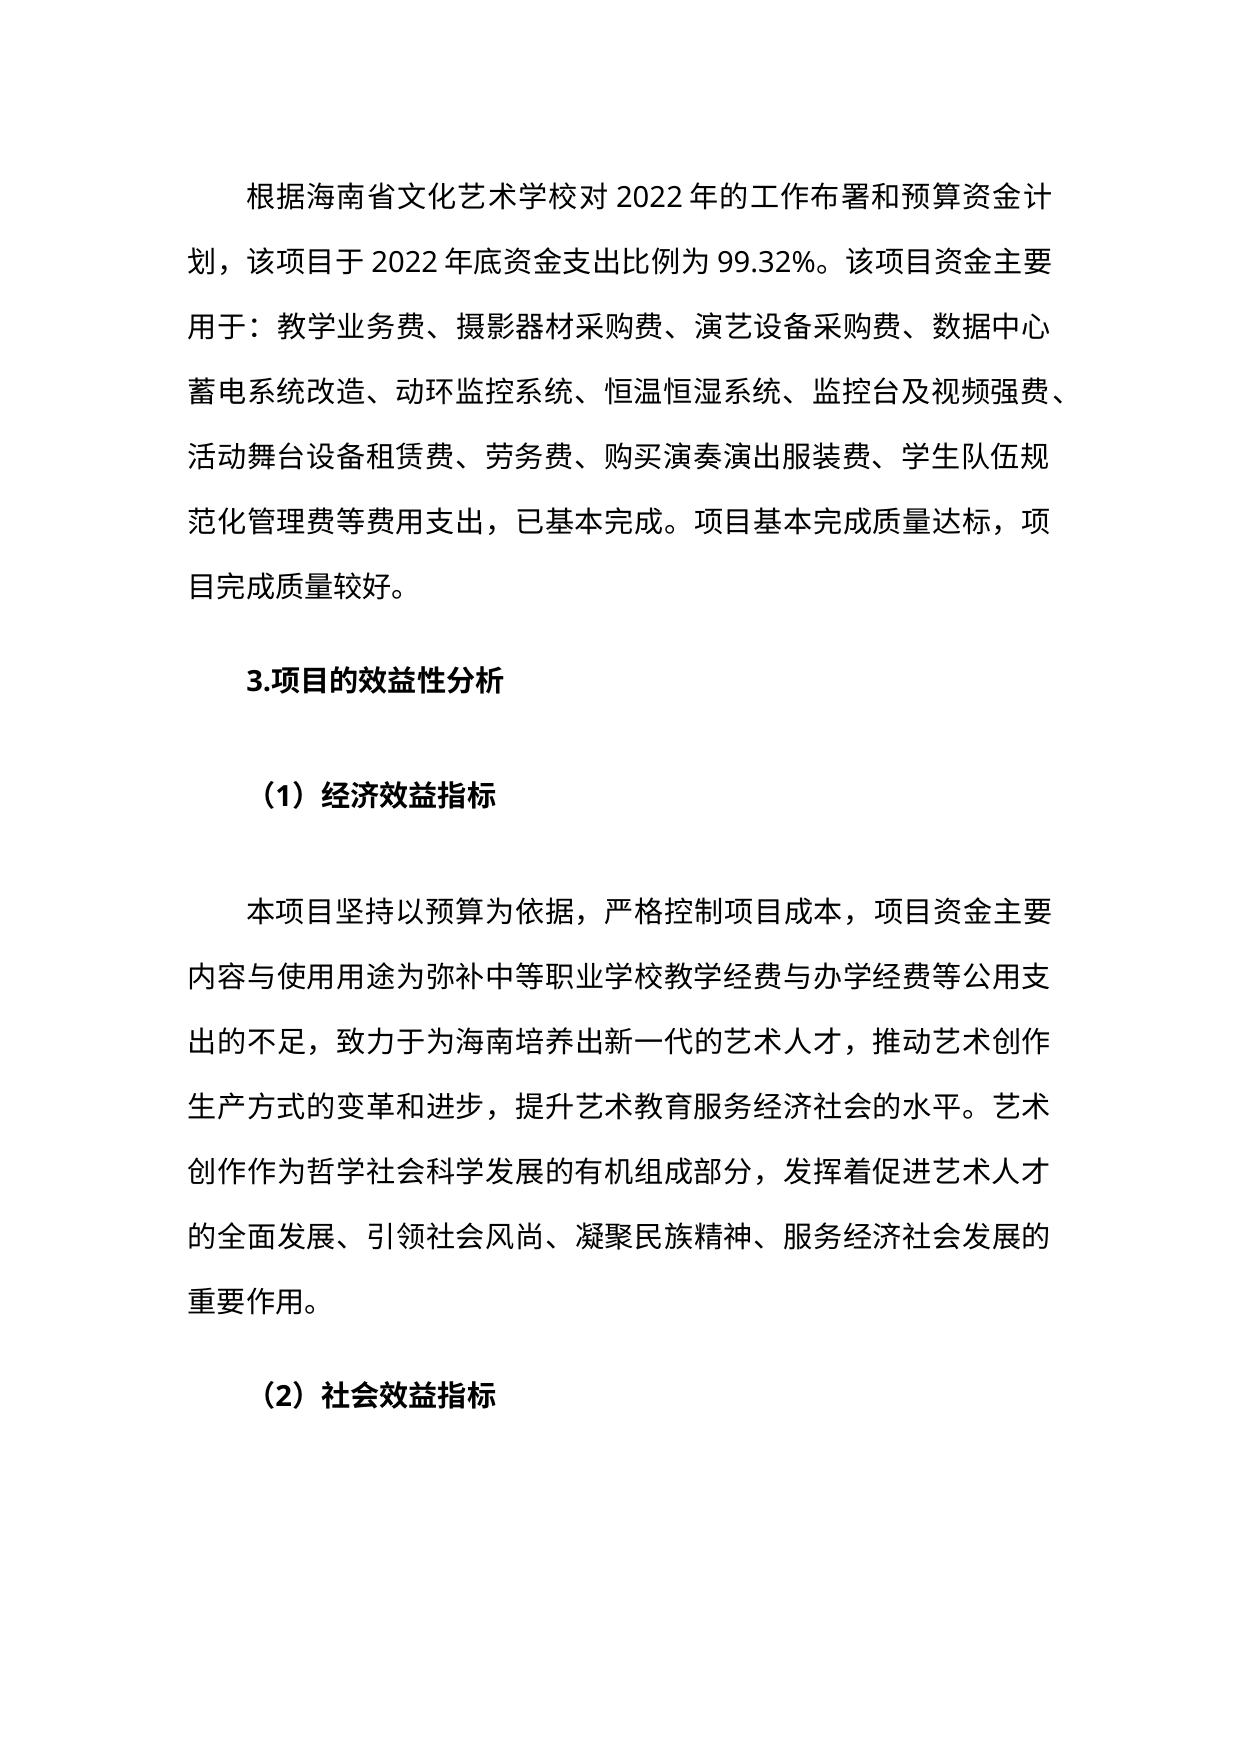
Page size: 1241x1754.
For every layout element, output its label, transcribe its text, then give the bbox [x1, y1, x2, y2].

text 本项目坚持以预算为依据，严格控制项目成本，项目资金主要内容与使用用途为弥补中等职业学校教学经费与办学经费等公用支出的不足，致力于为海南培养出新一代的艺术人才，推动艺术创作生产方式的变革和进步，提升艺术教育服务经济社会的水平。艺术创作作为哲学社会科学发展的有机组成部分，发挥着促进艺术人才的全面发展、引领社会风尚、凝聚民族精神、服务经济社会发展的重要作用。 [187, 877, 1053, 1332]
text 3.项目的效益性分析 [187, 646, 1053, 711]
text （1）经济效益指标 [187, 761, 1053, 826]
text 根据海南省文化艺术学校对2022年的工作布署和预算资金计划，该项目于2022年底资金支出比例为99.32%。该项目资金主要用于：教学业务费、摄影器材采购费、演艺设备采购费、数据中心蓄电系统改造、动环监控系统、恒温恒湿系统、监控台及视频强费、活动舞台设备租赁费、劳务费、购买演奏演出服装费、学生队伍规范化管理费等费用支出，已基本完成。项目基本完成质量达标，项目完成质量较好。 [187, 162, 1053, 617]
text （2）社会效益指标 [187, 1361, 1053, 1426]
